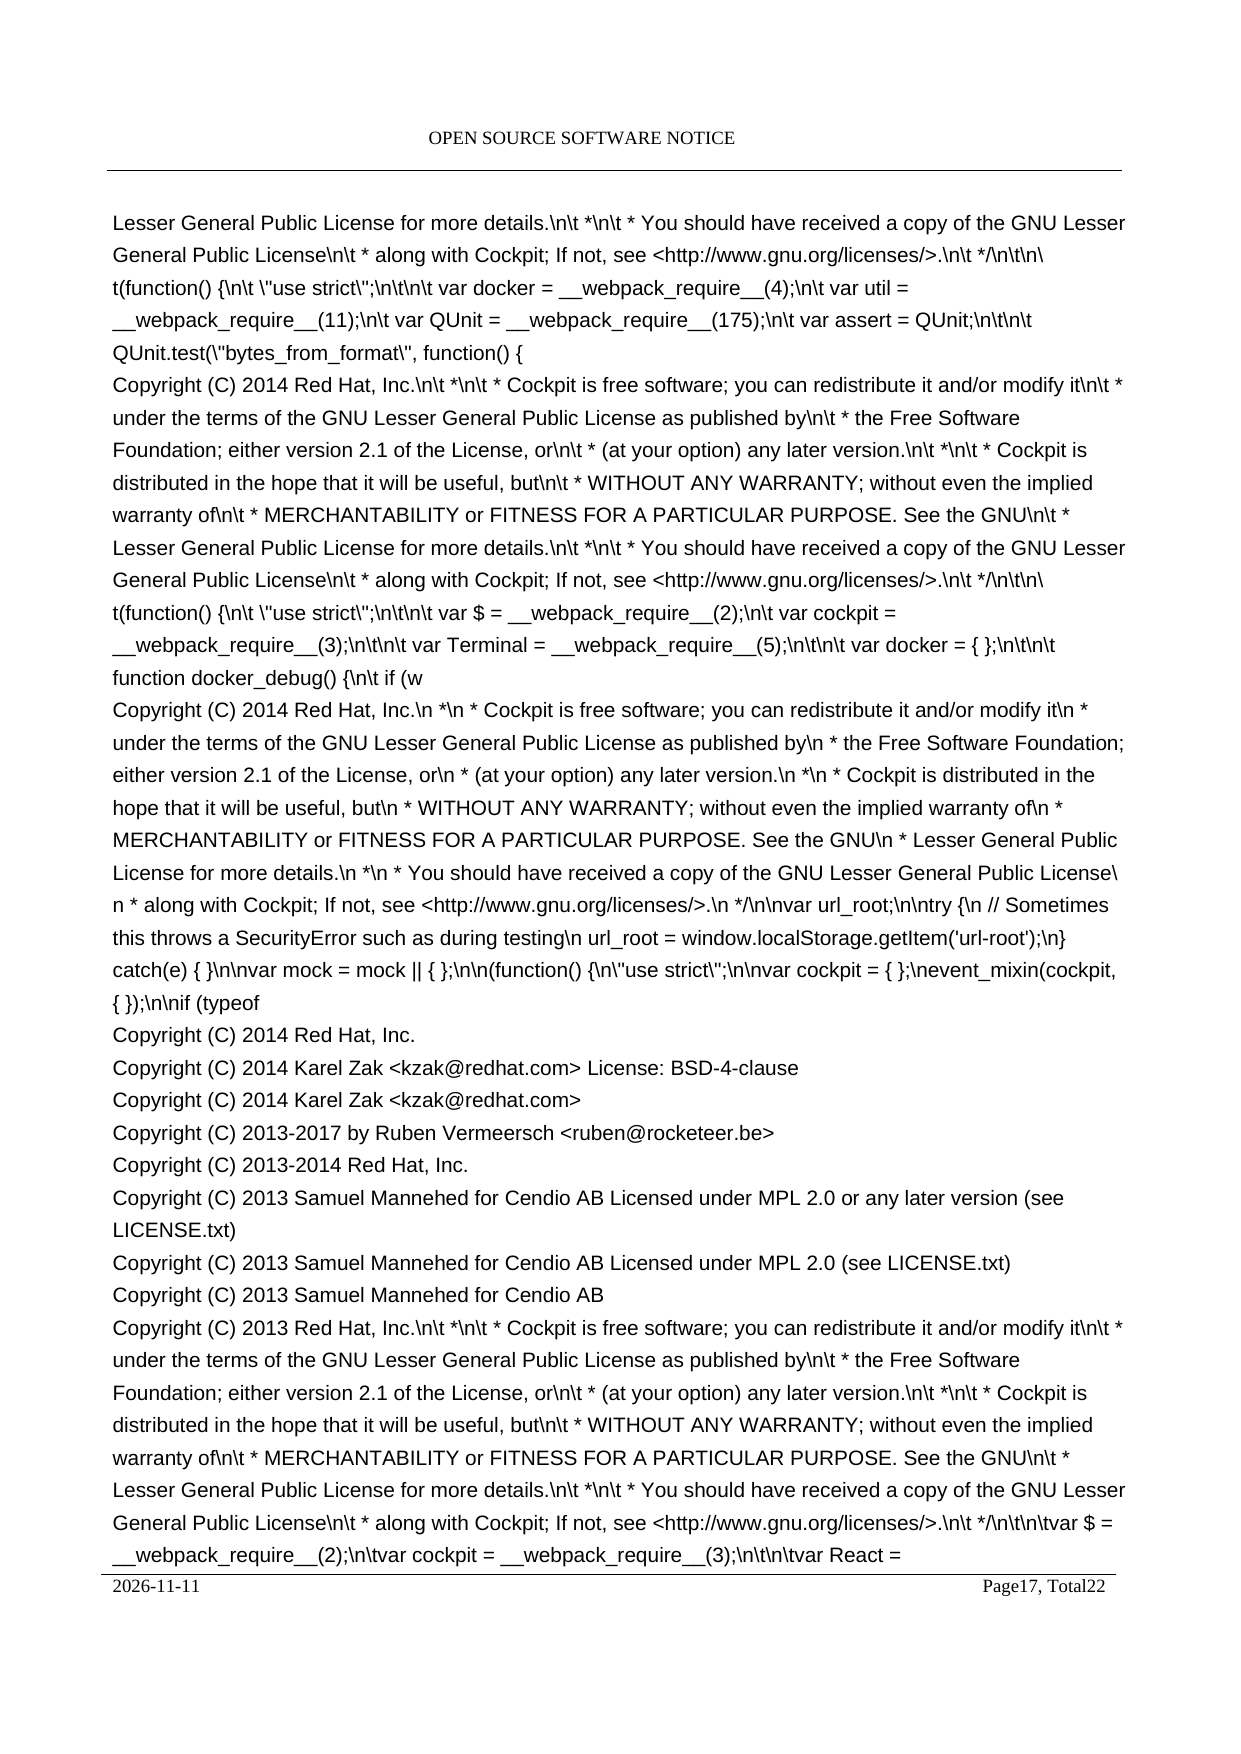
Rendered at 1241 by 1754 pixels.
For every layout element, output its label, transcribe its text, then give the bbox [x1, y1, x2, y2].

text Copyright (C) 2013 Samuel Mannehed for Cendio AB Licensed under MPL 2.0 or any later version (see LICENSE.txt) [112, 1181, 1128, 1246]
text Copyright (C) 2014 Karel Zak <kzak@redhat.com> License: BSD-4-clause [112, 1051, 1128, 1084]
text Copyright (C) 2014 Red Hat, Inc.\n\t *\n\t * Cockpit is free software; you can redistribute it and/or modify it\n\t * under the terms of the GNU Lesser General Public License as published by\n\t * the Free Software Foundation; either version 2.1 of the License, or\n\t * (at your option) any later version.\n\t *\n\t * Cockpit is distributed in the hope that it will be useful, but\n\t * WITHOUT ANY WARRANTY; without even the implied warranty of\n\t * MERCHANTABILITY or FITNESS FOR A PARTICULAR PURPOSE. See the GNU\n\t * Lesser General Public License for more details.\n\t *\n\t * You should have received a copy of the GNU Lesser General Public License\n\t * along with Cockpit; If not, see <http://www.gnu.org/licenses/>.\n\t */\n\t\n\t(function() {\n\t \"use strict\";\n\t\n\t var $ = __webpack_require__(2);\n\t var cockpit = __webpack_require__(3);\n\t\n\t var Terminal = __webpack_require__(5);\n\t\n\t var docker = { };\n\t\n\t function docker_debug() {\n\t if (w [112, 369, 1128, 694]
text Copyright (C) 2014 Red Hat, Inc. [112, 1019, 1128, 1051]
text Copyright (C) 2013 Samuel Mannehed for Cendio AB Licensed under MPL 2.0 (see LICENSE.txt) [112, 1246, 1128, 1279]
text Copyright (C) 2013-2017 by Ruben Vermeersch <ruben@rocketeer.be> [112, 1116, 1128, 1149]
text Copyright (C) 2014 Karel Zak <kzak@redhat.com> [112, 1084, 1128, 1116]
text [112, 206, 1128, 369]
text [112, 1311, 1128, 1571]
text Copyright (C) 2014 Red Hat, Inc.\n *\n * Cockpit is free software; you can redistribute it and/or modify it\n * under the terms of the GNU Lesser General Public License as published by\n * the Free Software Foundation; either version 2.1 of the License, or\n * (at your option) any later version.\n *\n * Cockpit is distributed in the hope that it will be useful, but\n * WITHOUT ANY WARRANTY; without even the implied warranty of\n * MERCHANTABILITY or FITNESS FOR A PARTICULAR PURPOSE. See the GNU\n * Lesser General Public License for more details.\n *\n * You should have received a copy of the GNU Lesser General Public License\n * along with Cockpit; If not, see <http://www.gnu.org/licenses/>.\n */\n\nvar url_root;\n\ntry {\n // Sometimes this throws a SecurityError such as during testing\n url_root = window.localStorage.getItem('url-root');\n} catch(e) { }\n\nvar mock = mock || { };\n\n(function() {\n\"use strict\";\n\nvar cockpit = { };\nevent_mixin(cockpit, { });\n\nif (typeof [112, 694, 1128, 1019]
text Copyright (C) 2013-2014 Red Hat, Inc. [112, 1149, 1128, 1181]
text Copyright (C) 2013 Samuel Mannehed for Cendio AB [112, 1279, 1128, 1311]
